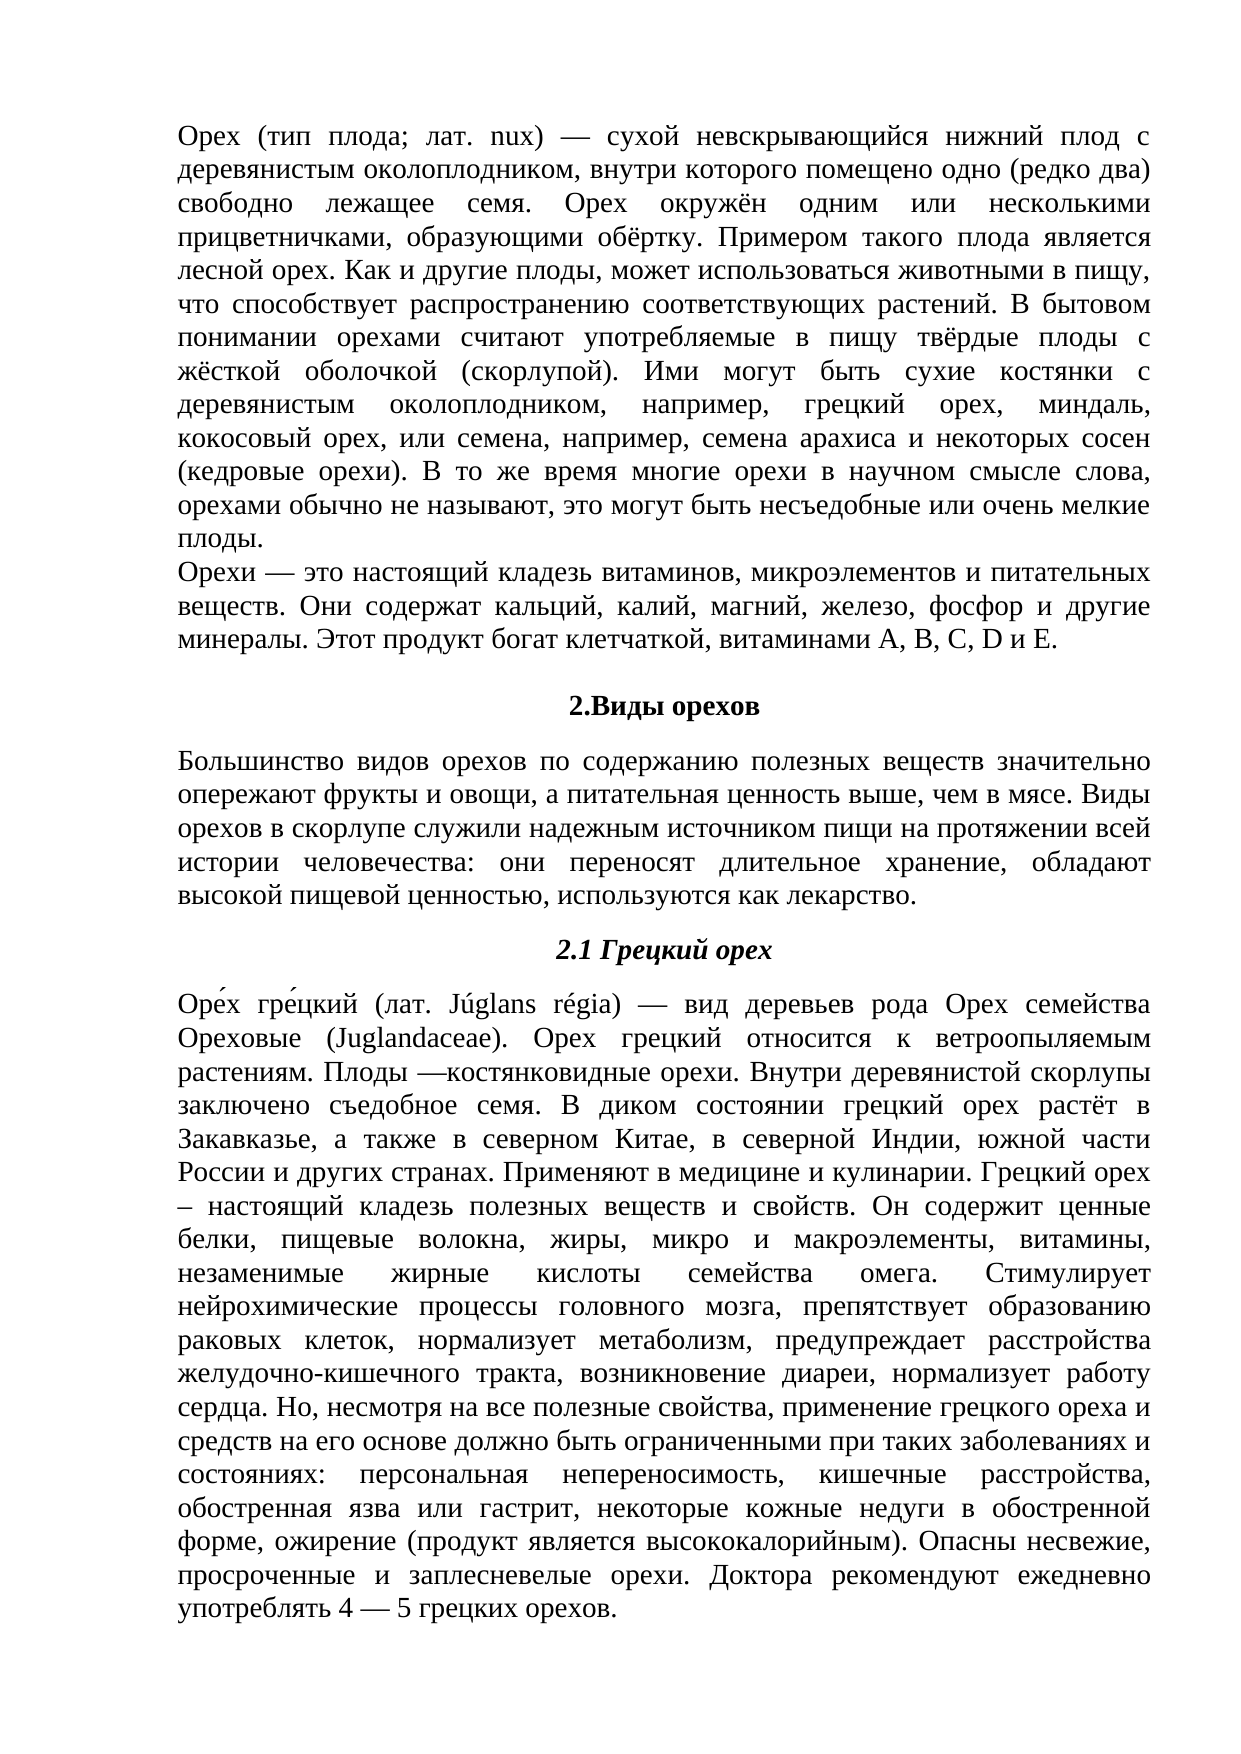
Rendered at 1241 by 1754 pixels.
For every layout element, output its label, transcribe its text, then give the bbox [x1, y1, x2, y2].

text Оре́х гре́цкий (лат. Júglans régia) — вид деревьев рода Орех семейства Ореховые (Juglandaceae). Орех грецкий относится к ветроопыляемым растениям. Плоды —костянковидные орехи. Внутри деревянистой скорлупы заключено съедобное семя. В диком состоянии грецкий орех растёт в Закавказье, а также в северном Китае, в северной Индии, южной части России и других странах. Применяют в медицине и кулинарии. Грецкий орех – настоящий кладезь полезных веществ и свойств. Он содержит ценные белки, пищевые волокна, жиры, микро и макроэлементы, витамины, незаменимые жирные кислоты семейства омега. Стимулирует нейрохимические процессы головного мозга, препятствует образованию раковых клеток, нормализует метаболизм, предупреждает расстройства желудочно-кишечного тракта, возникновение диареи, нормализует работу сердца. Но, несмотря на все полезные свойства, применение грецкого ореха и средств на его основе должно быть ограниченными при таких заболеваниях и состояниях: персональная непереносимость, кишечные расстройства, обостренная язва или гастрит, некоторые кожные недуги в обостренной форме, ожирение (продукт является высококалорийным). Опасны несвежие, просроченные и заплесневелые орехи. Доктора рекомендуют ежедневно употреблять 4 — 5 грецких орехов. [177, 987, 1152, 1624]
text Орех (тип плода; лат. nux) — сухой невскрывающийся нижний плод с деревянистым околоплодником, внутри которого помещено одно (редко два) свободно лежащее семя. Орех окружён одним или несколькими прицветничками, образующими обёртку. Примером такого плода является лесной орех. Как и другие плоды, может использоваться животными в пищу, что способствует распространению соответствующих растений. В бытовом понимании орехами считают употребляемые в пищу твёрдые плоды с жёсткой оболочкой (скорлупой). Ими могут быть сухие костянки с деревянистым околоплодником, например, грецкий орех, миндаль, кокосовый орех, или семена, например, семена арахиса и некоторых сосен (кедровые орехи). В то же время многие орехи в научном смысле слова, орехами обычно не называют, это могут быть несъедобные или очень мелкие плоды. [177, 118, 1152, 554]
text Большинство видов орехов по содержанию полезных веществ значительно опережают фрукты и овощи, а питательная ценность выше, чем в мясе. Виды орехов в скорлупе служили надежным источником пищи на протяжении всей истории человечества: они переносят длительное хранение, обладают высокой пищевой ценностью, используются как лекарство. [177, 743, 1152, 911]
text 2.Виды орехов [177, 655, 1152, 722]
text 2.1 Грецкий орех [177, 932, 1152, 965]
text Орехи — это настоящий кладезь витаминов, микроэлементов и питательных веществ. Они содержат кальций, калий, магний, железо, фосфор и другие минералы. Этот продукт богат клетчаткой, витаминами A, B, C, D и E. [177, 554, 1152, 655]
